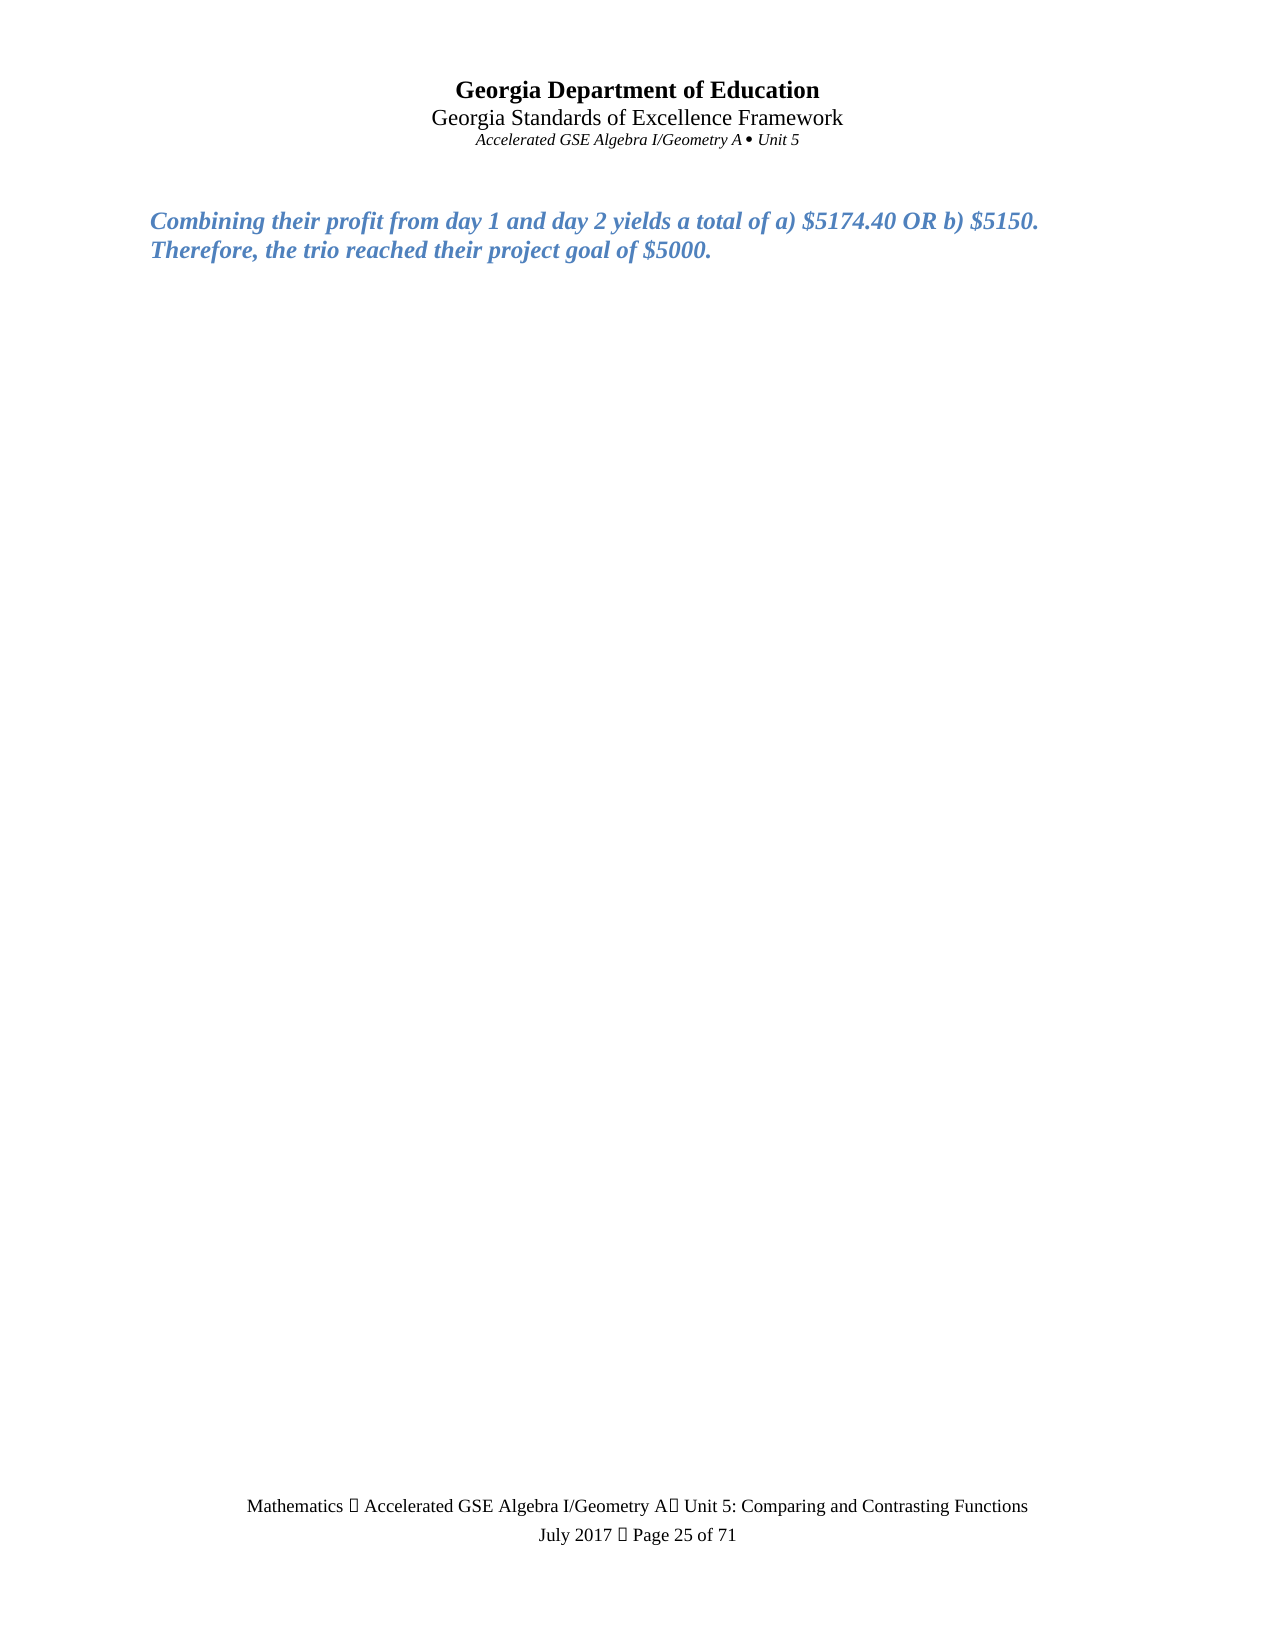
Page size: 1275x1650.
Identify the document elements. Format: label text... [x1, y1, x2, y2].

text Combining their profit from day 1 and day 2 yields a total of a) $5174.40 OR b) $5150. Therefore, the trio reached their project goal of $5000. [150, 206, 1125, 264]
